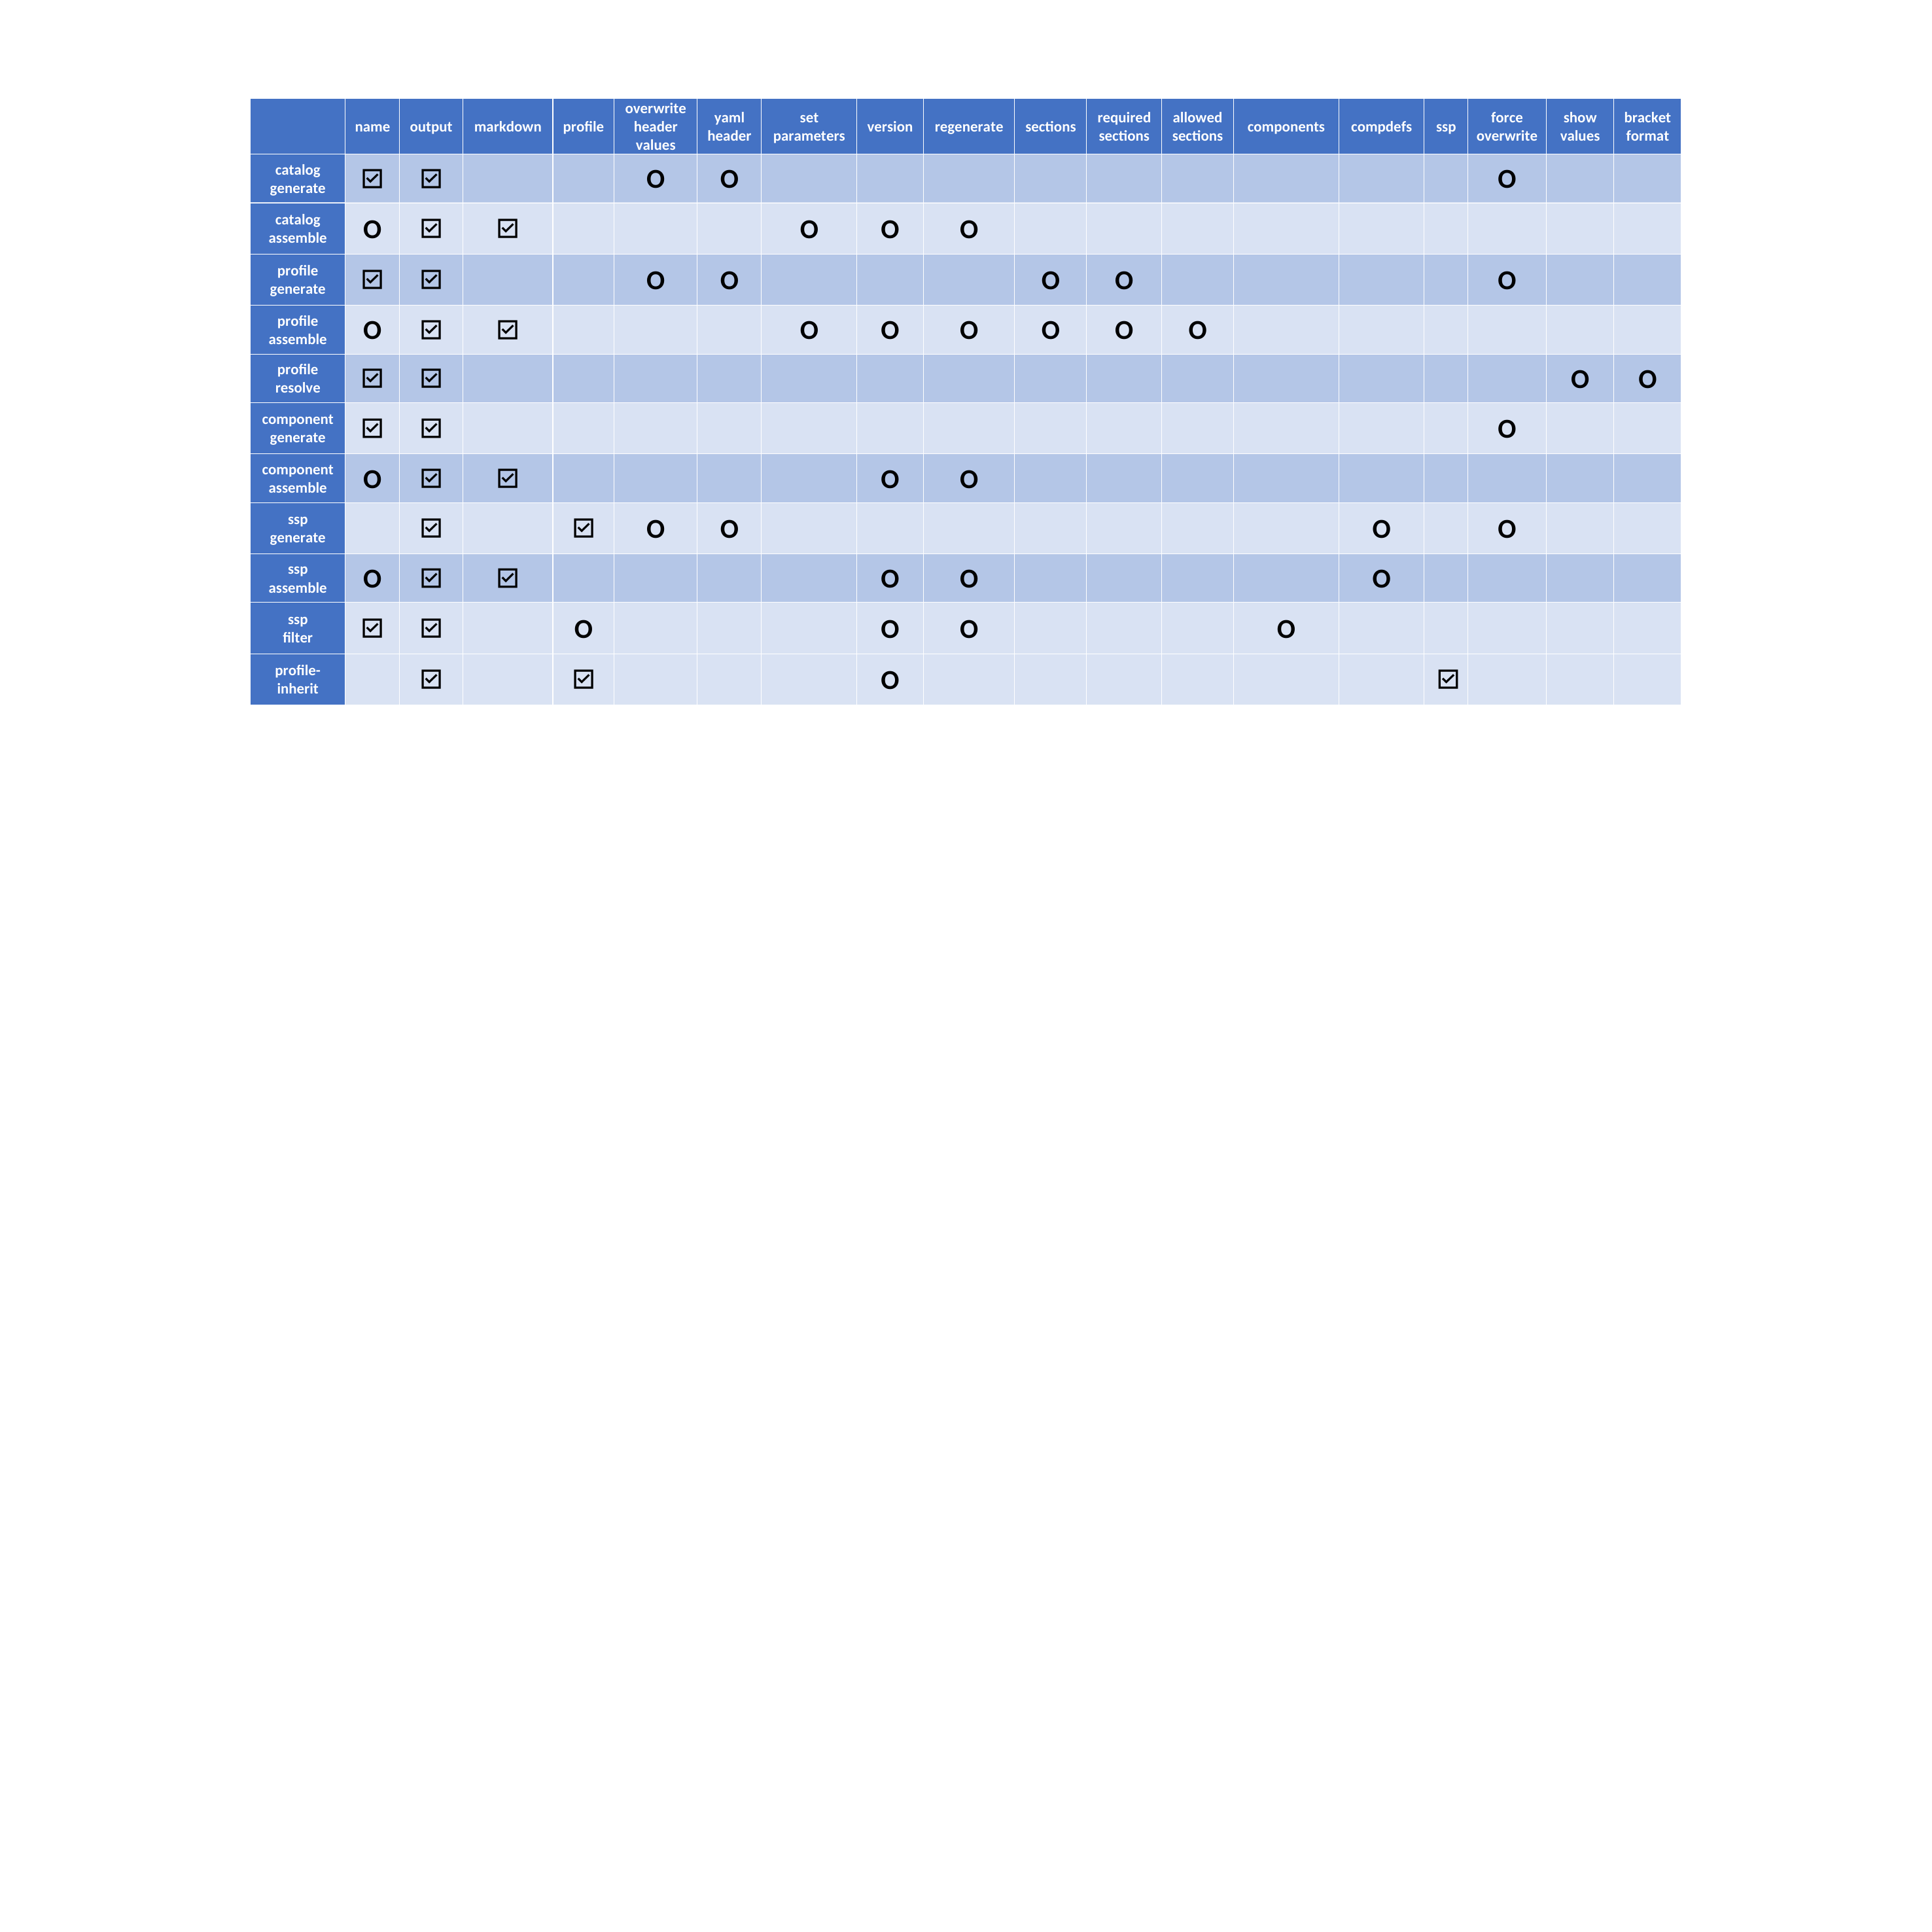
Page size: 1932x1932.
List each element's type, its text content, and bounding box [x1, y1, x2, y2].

table_cell [697, 403, 761, 453]
table_cell [1424, 306, 1467, 354]
table_cell [1162, 654, 1233, 705]
table_cell [1087, 454, 1161, 502]
table_header required sections [1087, 99, 1161, 154]
table_cell [1234, 503, 1339, 553]
table_cell O [924, 306, 1014, 354]
table_cell [1162, 154, 1233, 202]
table_cell O [614, 503, 697, 553]
table_cell O [857, 454, 923, 502]
picture [355, 611, 389, 645]
table_cell [400, 203, 463, 254]
table_cell [1234, 203, 1339, 254]
table_cell [1015, 654, 1086, 705]
table_cell [762, 355, 856, 402]
table_cell [762, 603, 856, 654]
table_cell O [1015, 255, 1086, 305]
table_cell [1547, 154, 1613, 202]
table_cell [553, 203, 614, 254]
table_cell [857, 355, 923, 402]
table_cell [1468, 355, 1546, 402]
table_cell [1547, 203, 1613, 254]
table_cell [614, 454, 697, 502]
table_cell [1547, 403, 1613, 453]
table_cell [1234, 306, 1339, 354]
table_cell O [614, 154, 697, 202]
table_header show values [1547, 99, 1613, 154]
table_cell [1087, 554, 1161, 602]
table_cell O [697, 255, 761, 305]
table_cell [924, 503, 1014, 553]
table_cell [400, 454, 463, 502]
table_cell [1614, 554, 1681, 602]
picture [414, 461, 448, 495]
table_cell O [924, 203, 1014, 254]
table_cell [614, 654, 697, 705]
table_cell [1162, 603, 1233, 654]
table_cell [762, 454, 856, 502]
picture [491, 561, 525, 595]
table_cell O [345, 306, 399, 354]
table_cell O [1339, 554, 1424, 602]
table_cell [1547, 503, 1613, 553]
table_cell [1339, 306, 1424, 354]
table_cell O [345, 454, 399, 502]
table_cell [857, 255, 923, 305]
table_cell [1087, 203, 1161, 254]
table_cell profile resolve [251, 355, 345, 402]
table_cell [1015, 403, 1086, 453]
table_cell [1339, 154, 1424, 202]
picture [414, 361, 448, 395]
table_cell [697, 554, 761, 602]
table_cell O [1087, 306, 1161, 354]
table_cell [553, 454, 614, 502]
picture [414, 313, 448, 347]
table_cell [345, 603, 399, 654]
table_cell [400, 255, 463, 305]
table_cell O [924, 454, 1014, 502]
table_cell [1424, 255, 1467, 305]
table_cell [1468, 603, 1546, 654]
table_cell O [857, 203, 923, 254]
table_cell [1424, 154, 1467, 202]
table_cell [924, 355, 1014, 402]
table_cell O [1468, 403, 1546, 453]
table_cell [1424, 603, 1467, 654]
table_cell [857, 403, 923, 453]
table_cell [1424, 654, 1467, 705]
picture [355, 262, 389, 296]
table_cell [463, 355, 552, 402]
table_cell [1614, 154, 1681, 202]
table_cell O [1339, 503, 1424, 553]
table_cell [463, 454, 552, 502]
table_cell [553, 503, 614, 553]
table_cell [614, 603, 697, 654]
table_cell [697, 306, 761, 354]
table_cell O [1614, 355, 1681, 402]
picture [355, 162, 389, 196]
table_cell [1234, 403, 1339, 453]
table_cell [1162, 203, 1233, 254]
table_cell ssp generate [251, 503, 345, 553]
table_cell [1162, 403, 1233, 453]
table_cell [614, 554, 697, 602]
table_header force overwrite [1468, 99, 1546, 154]
table_cell [1162, 454, 1233, 502]
table_cell catalog assemble [251, 203, 345, 254]
table_header set parameters [762, 99, 856, 154]
table_cell [1162, 554, 1233, 602]
table_cell [400, 355, 463, 402]
table_cell [463, 554, 552, 602]
table_cell O [1468, 154, 1546, 202]
table_cell [1468, 554, 1546, 602]
table_cell [1234, 255, 1339, 305]
table_header allowed sections [1162, 99, 1233, 154]
table_cell [1424, 203, 1467, 254]
table_header yaml header [697, 99, 761, 154]
table_cell [1087, 403, 1161, 453]
table_cell O [345, 554, 399, 602]
picture [491, 313, 525, 347]
picture [567, 511, 601, 545]
table_cell [1614, 203, 1681, 254]
table_cell [400, 503, 463, 553]
table_header regenerate [924, 99, 1014, 154]
table_cell [924, 154, 1014, 202]
table_cell O [762, 203, 856, 254]
table_cell O [924, 554, 1014, 602]
table_header components [1234, 99, 1339, 154]
table_cell [1015, 154, 1086, 202]
table_cell [1339, 355, 1424, 402]
table_cell ssp filter [251, 603, 345, 654]
picture [491, 211, 525, 245]
table_cell O [1547, 355, 1613, 402]
table_cell [1468, 454, 1546, 502]
table_header sections [1015, 99, 1086, 154]
table_cell [1162, 503, 1233, 553]
table_cell [1614, 654, 1681, 705]
table_cell [614, 306, 697, 354]
table_cell [463, 203, 552, 254]
table_cell [924, 403, 1014, 453]
table_cell [697, 355, 761, 402]
table_cell [1162, 355, 1233, 402]
picture [414, 662, 448, 696]
table_cell [1015, 355, 1086, 402]
table_cell [553, 355, 614, 402]
table_cell [553, 654, 614, 705]
table_cell [1547, 554, 1613, 602]
picture [567, 662, 601, 696]
table_cell [1424, 554, 1467, 602]
table_cell [553, 306, 614, 354]
table_cell [1614, 255, 1681, 305]
picture [414, 561, 448, 595]
table_cell [697, 603, 761, 654]
table_cell O [1234, 603, 1339, 654]
table_cell [1614, 603, 1681, 654]
table_cell [463, 603, 552, 654]
table_cell [1339, 654, 1424, 705]
table_cell O [1468, 503, 1546, 553]
table_cell [345, 654, 399, 705]
table_header ssp [1424, 99, 1467, 154]
table_cell [762, 554, 856, 602]
table_cell [1614, 403, 1681, 453]
picture [355, 411, 389, 446]
table_cell component generate [251, 403, 345, 453]
picture [414, 211, 448, 245]
table_header bracket format [1614, 99, 1681, 154]
table_cell O [345, 203, 399, 254]
table_cell [762, 154, 856, 202]
table_header compdefs [1339, 99, 1424, 154]
table_cell [463, 255, 552, 305]
table_cell [1424, 355, 1467, 402]
table_cell [1424, 503, 1467, 553]
table_header [251, 99, 345, 154]
table_cell [1339, 454, 1424, 502]
table_cell [345, 255, 399, 305]
table_cell [762, 255, 856, 305]
table_cell [1087, 154, 1161, 202]
table_cell [614, 203, 697, 254]
table_cell [553, 403, 614, 453]
table_cell O [1468, 255, 1546, 305]
table_cell [400, 403, 463, 453]
table_header output [400, 99, 463, 154]
table_cell [1468, 654, 1546, 705]
table_cell O [697, 154, 761, 202]
table_cell [1087, 355, 1161, 402]
table_cell [1015, 554, 1086, 602]
table_header markdown [463, 99, 552, 154]
table_cell catalog generate [251, 154, 345, 202]
table_cell [697, 203, 761, 254]
table_cell [1339, 403, 1424, 453]
table_cell [1087, 503, 1161, 553]
table_cell profile generate [251, 255, 345, 305]
table_cell [400, 603, 463, 654]
table_cell [463, 654, 552, 705]
picture [414, 611, 448, 645]
table_cell [1547, 454, 1613, 502]
table_cell [1339, 603, 1424, 654]
table_cell [463, 503, 552, 553]
table_cell [924, 255, 1014, 305]
table_cell [1015, 454, 1086, 502]
table_cell [553, 554, 614, 602]
table_cell [400, 306, 463, 354]
table_cell profile-inherit [251, 654, 345, 705]
table_cell component assemble [251, 454, 345, 502]
table_cell [345, 355, 399, 402]
table_cell [1614, 503, 1681, 553]
table_cell [1468, 203, 1546, 254]
table_cell [463, 403, 552, 453]
table_cell [697, 454, 761, 502]
table_cell [1234, 654, 1339, 705]
table_cell [400, 154, 463, 202]
table_cell [1162, 255, 1233, 305]
table_header profile [553, 99, 614, 154]
table_cell [400, 554, 463, 602]
table_header version [857, 99, 923, 154]
table_cell [1547, 654, 1613, 705]
table_cell [1547, 255, 1613, 305]
table_cell [1234, 355, 1339, 402]
table_cell [1339, 255, 1424, 305]
table_cell [1015, 603, 1086, 654]
table_cell O [553, 603, 614, 654]
table_cell [762, 403, 856, 453]
table_cell O [857, 603, 923, 654]
table_cell [762, 654, 856, 705]
table_cell profile assemble [251, 306, 345, 354]
table_header overwrite header values [614, 99, 697, 154]
table_cell O [857, 306, 923, 354]
picture [491, 461, 525, 495]
picture [414, 411, 448, 446]
table_cell O [1087, 255, 1161, 305]
table_cell [924, 654, 1014, 705]
table_cell [1015, 503, 1086, 553]
picture [414, 262, 448, 296]
table_cell [1424, 403, 1467, 453]
picture [1431, 662, 1465, 696]
table_cell [463, 306, 552, 354]
table_cell [1234, 454, 1339, 502]
table_cell [1234, 554, 1339, 602]
table_cell [1087, 603, 1161, 654]
table_cell [1547, 306, 1613, 354]
table_cell O [924, 603, 1014, 654]
table_cell [1015, 203, 1086, 254]
table_cell [614, 403, 697, 453]
table_cell ssp assemble [251, 554, 345, 602]
table_cell O [857, 654, 923, 705]
table_cell O [1015, 306, 1086, 354]
table_cell [1339, 203, 1424, 254]
table_cell [1424, 454, 1467, 502]
picture [414, 511, 448, 545]
table_cell [553, 255, 614, 305]
table_cell O [1162, 306, 1233, 354]
table_cell [1468, 306, 1546, 354]
table_cell [463, 154, 552, 202]
table_cell [1087, 654, 1161, 705]
table_cell O [697, 503, 761, 553]
table_cell O [614, 255, 697, 305]
table_cell [857, 503, 923, 553]
table_cell [553, 154, 614, 202]
table_cell [1547, 603, 1613, 654]
table_cell [1614, 454, 1681, 502]
table_cell [697, 654, 761, 705]
picture [414, 162, 448, 196]
table_cell O [762, 306, 856, 354]
table_cell [762, 503, 856, 553]
table_cell [345, 503, 399, 553]
table_cell [857, 154, 923, 202]
table_header name [345, 99, 399, 154]
table_cell [1234, 154, 1339, 202]
table_cell O [857, 554, 923, 602]
picture [355, 361, 389, 395]
table_cell [345, 403, 399, 453]
table_cell [1614, 306, 1681, 354]
table_cell [345, 154, 399, 202]
table_cell [614, 355, 697, 402]
table_cell [400, 654, 463, 705]
